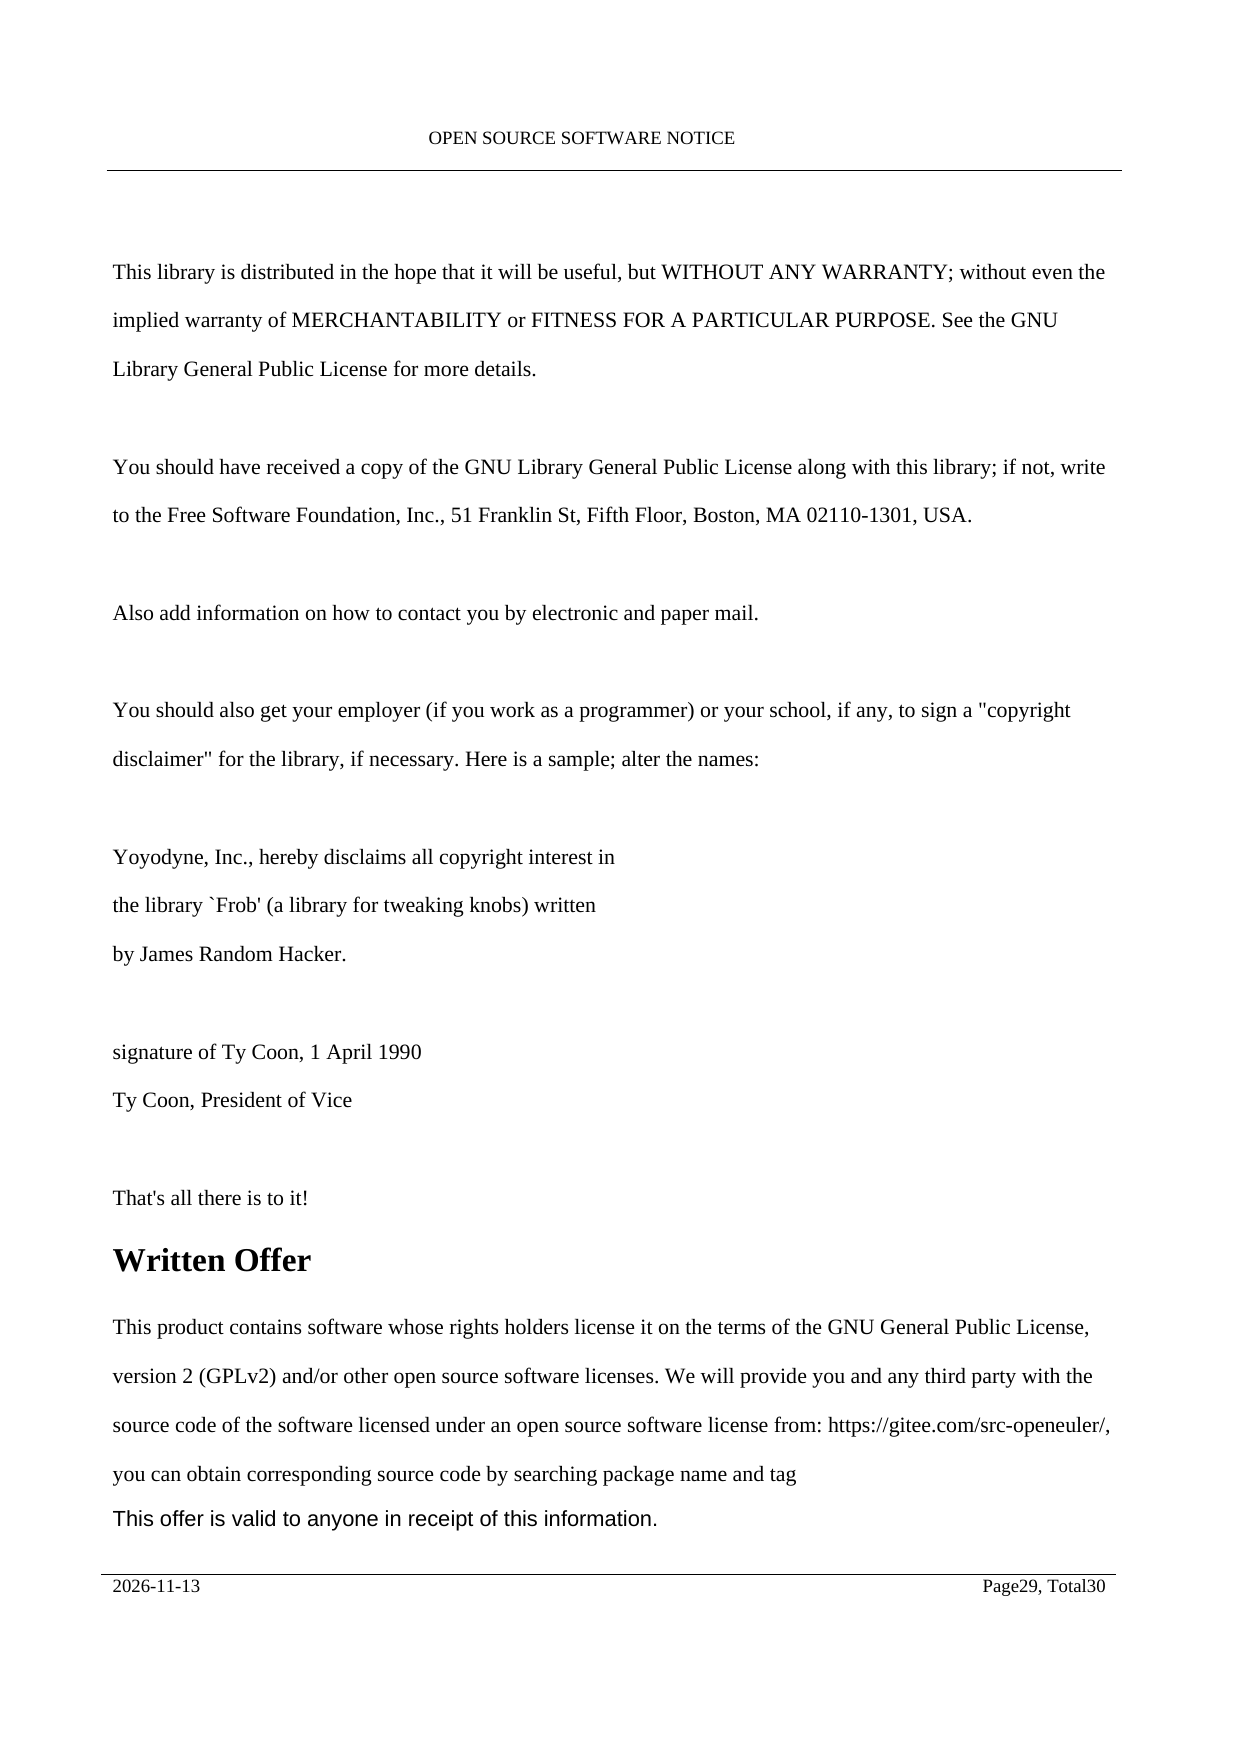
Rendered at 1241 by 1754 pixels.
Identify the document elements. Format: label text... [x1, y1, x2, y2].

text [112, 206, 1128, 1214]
text This offer is valid to anyone in receipt of this information. [112, 1502, 1128, 1534]
text Written Offer [112, 1226, 1128, 1291]
text This product contains software whose rights holders license it on the terms of the GNU General Public License, version 2 (GPLv2) and/or other open source software licenses. We will provide you and any third party with the source code of the software licensed under an open source software license from: https://gitee.com/src-openeuler/, you can obtain corresponding source code by searching package name and tag [112, 1311, 1128, 1489]
